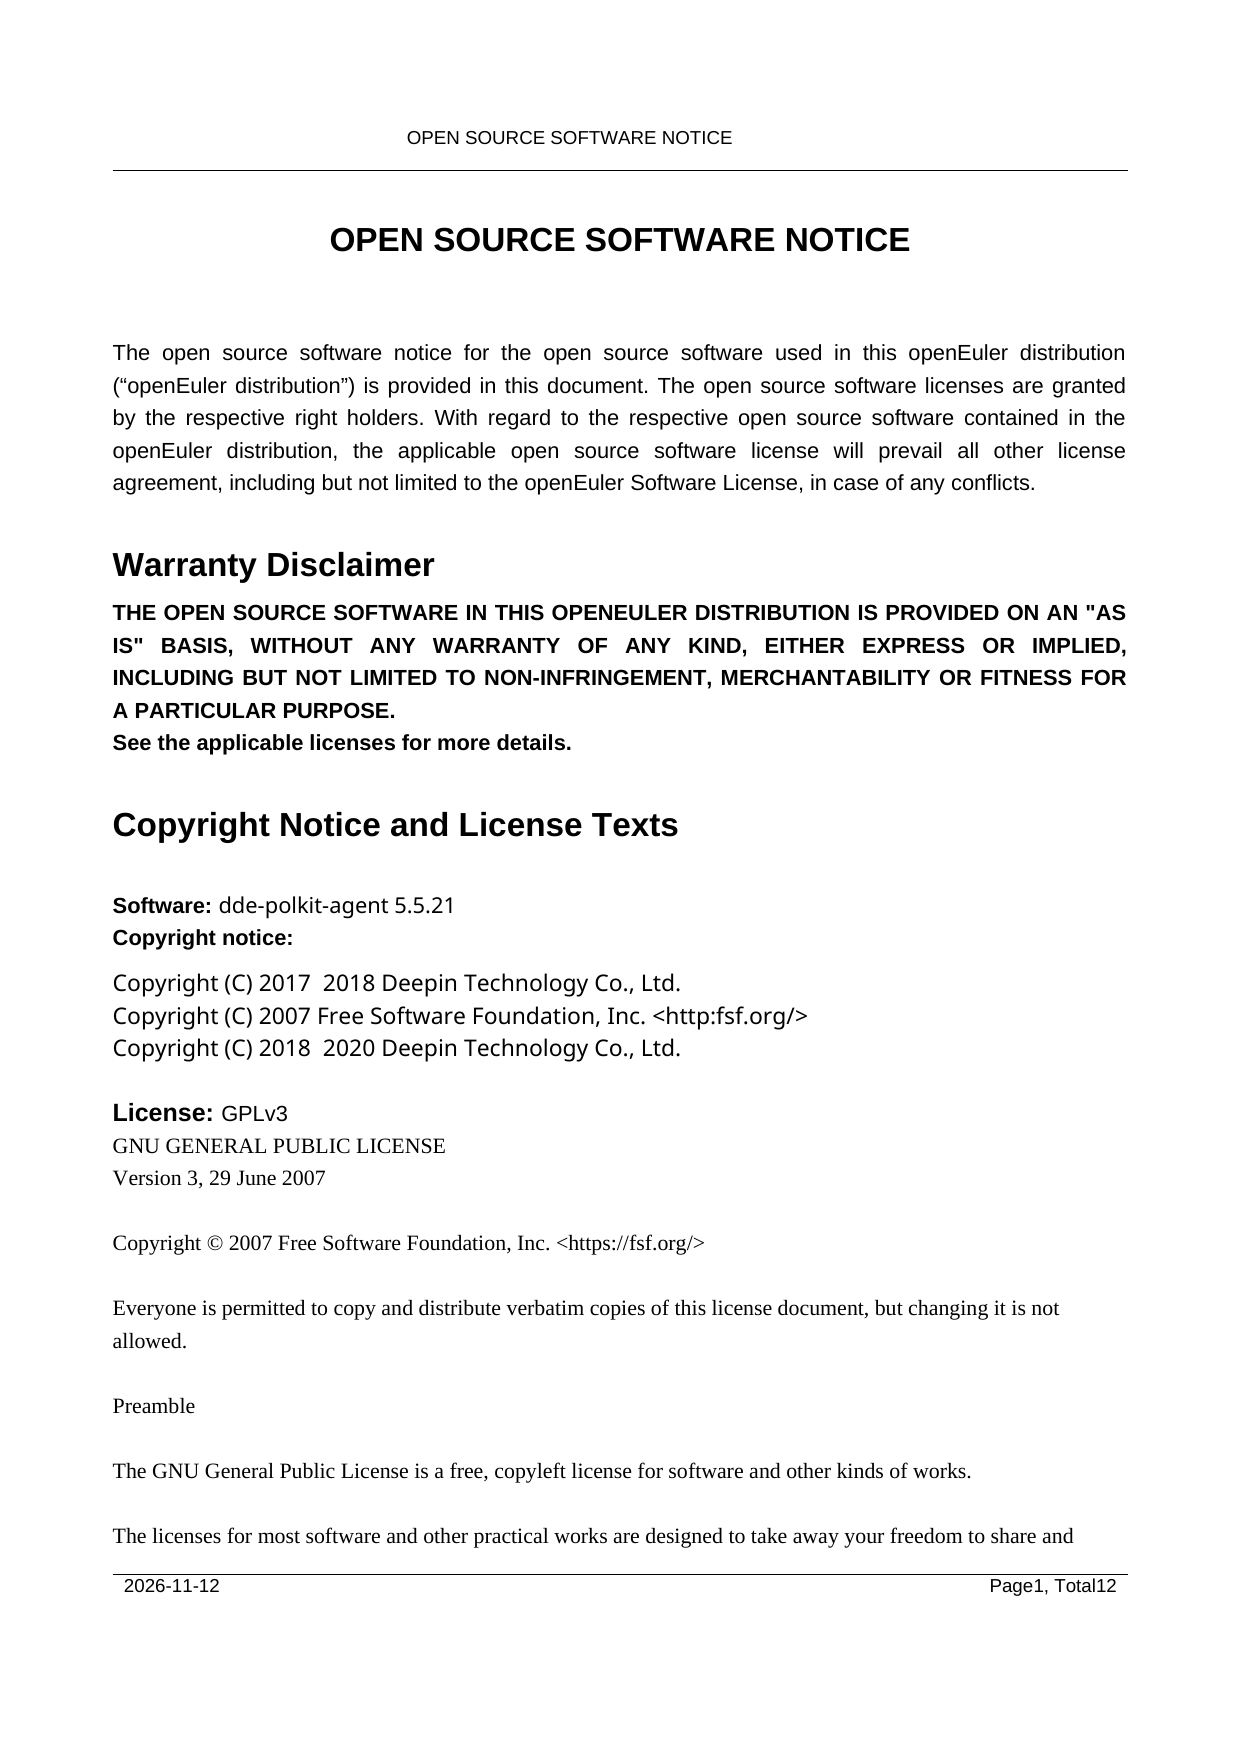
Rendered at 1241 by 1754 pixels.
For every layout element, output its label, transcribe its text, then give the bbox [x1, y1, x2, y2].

text THE OPEN SOURCE SOFTWARE IN THIS OPENEULER DISTRIBUTION IS PROVIDED ON AN "AS IS" BASIS, WITHOUT ANY WARRANTY OF ANY KIND, EITHER EXPRESS OR IMPLIED, INCLUDING BUT NOT LIMITED TO NON-INFRINGEMENT, MERCHANTABILITY OR FITNESS FOR A PARTICULAR PURPOSE. See the applicable licenses for more details. [112, 596, 1128, 759]
text Copyright Notice and License Texts [112, 791, 1128, 856]
text License: GPLv3 [112, 1096, 1128, 1129]
text Copyright notice: [112, 921, 1128, 954]
text Copyright (C) 2017 2018 Deepin Technology Co., Ltd. Copyright (C) 2007 Free Software Foundation, Inc. <http:fsf.org/> Copyright (C) 2018 2020 Deepin Technology Co., Ltd. [112, 966, 1128, 1096]
text OPEN SOURCE SOFTWARE NOTICE [112, 206, 1128, 271]
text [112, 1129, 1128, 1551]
text Warranty Disclaimer [112, 531, 1128, 596]
title Software: dde-polkit-agent 5.5.21 [112, 889, 1128, 921]
text The open source software notice for the open source software used in this openEuler distribution (“openEuler distribution”) is provided in this document. The open source software licenses are granted by the respective right holders. With regard to the respective open source software contained in the openEuler distribution, the applicable open source software license will prevail all other license agreement, including but not limited to the openEuler Software License, in case of any conflicts. [112, 336, 1128, 499]
